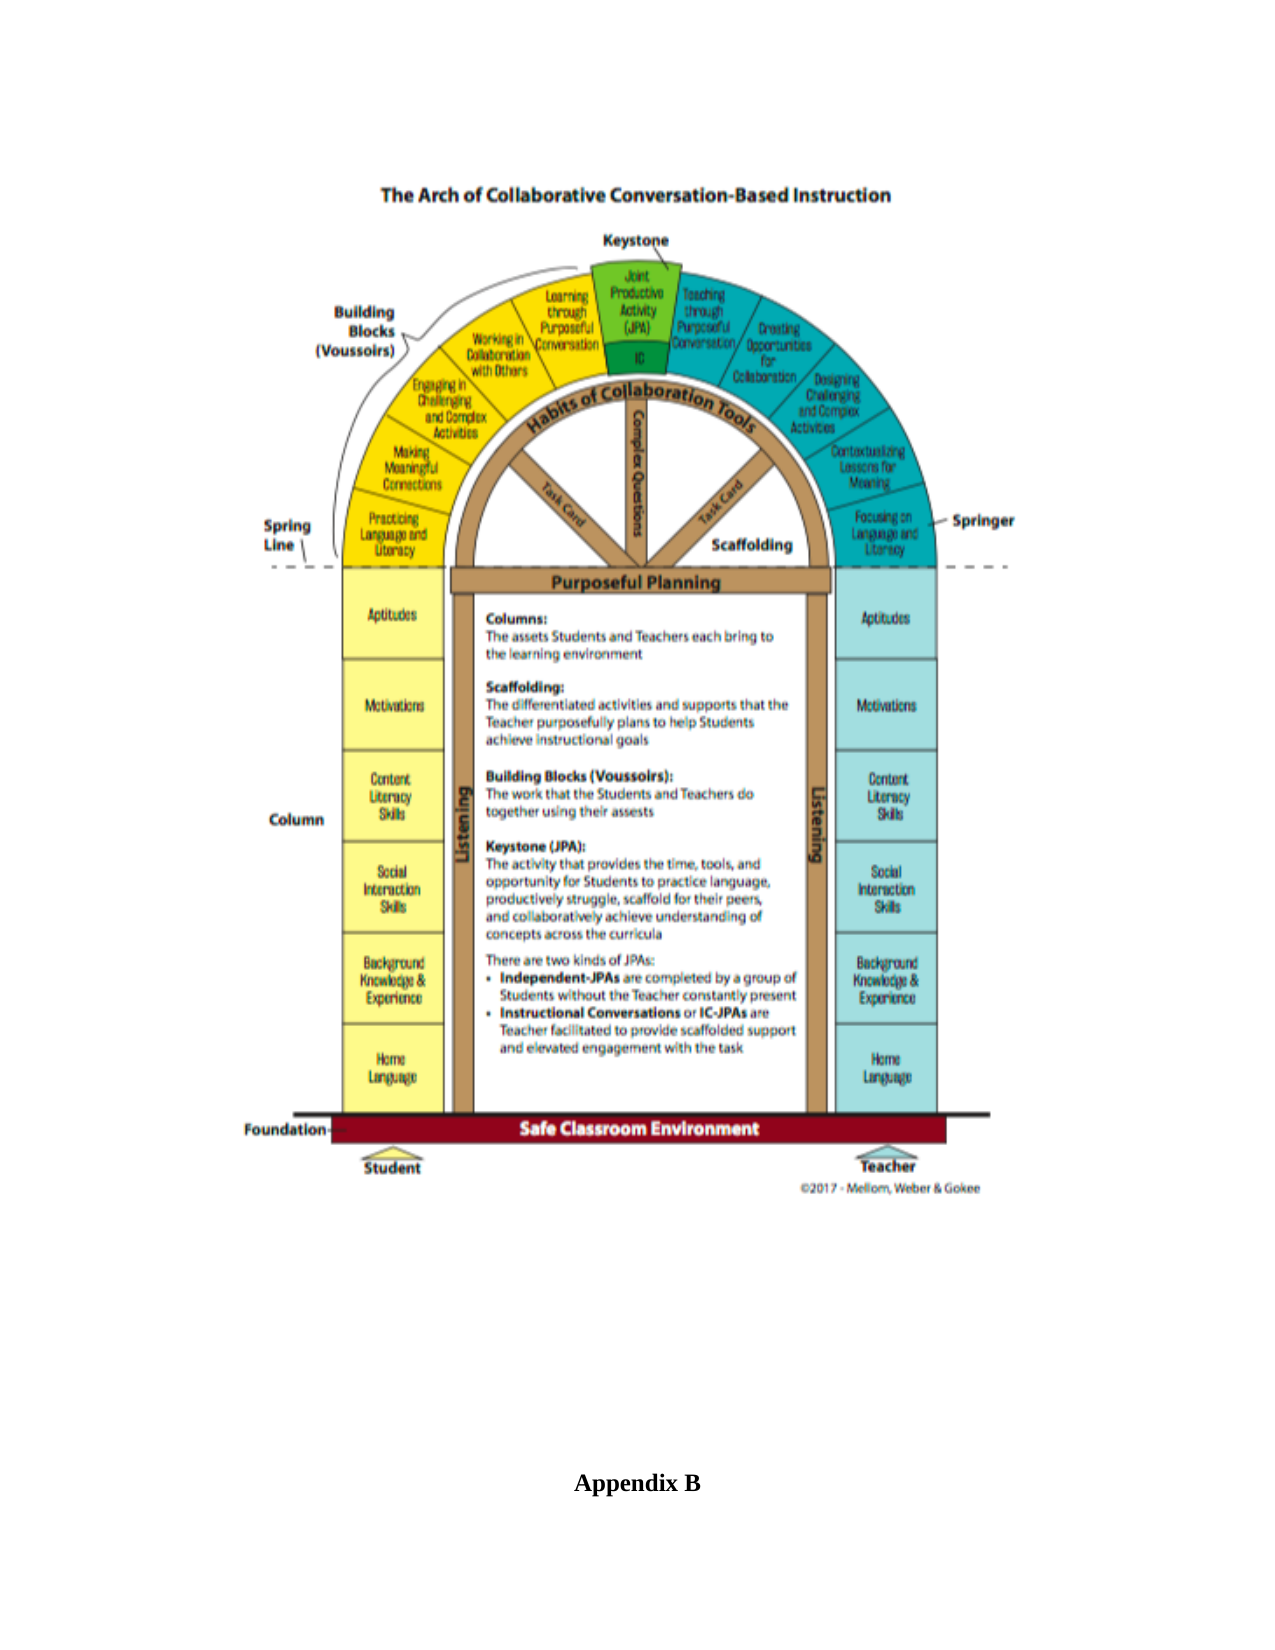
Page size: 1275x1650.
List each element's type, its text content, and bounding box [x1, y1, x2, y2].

text Appendix B [150, 1468, 1125, 1497]
picture [230, 150, 1045, 1208]
